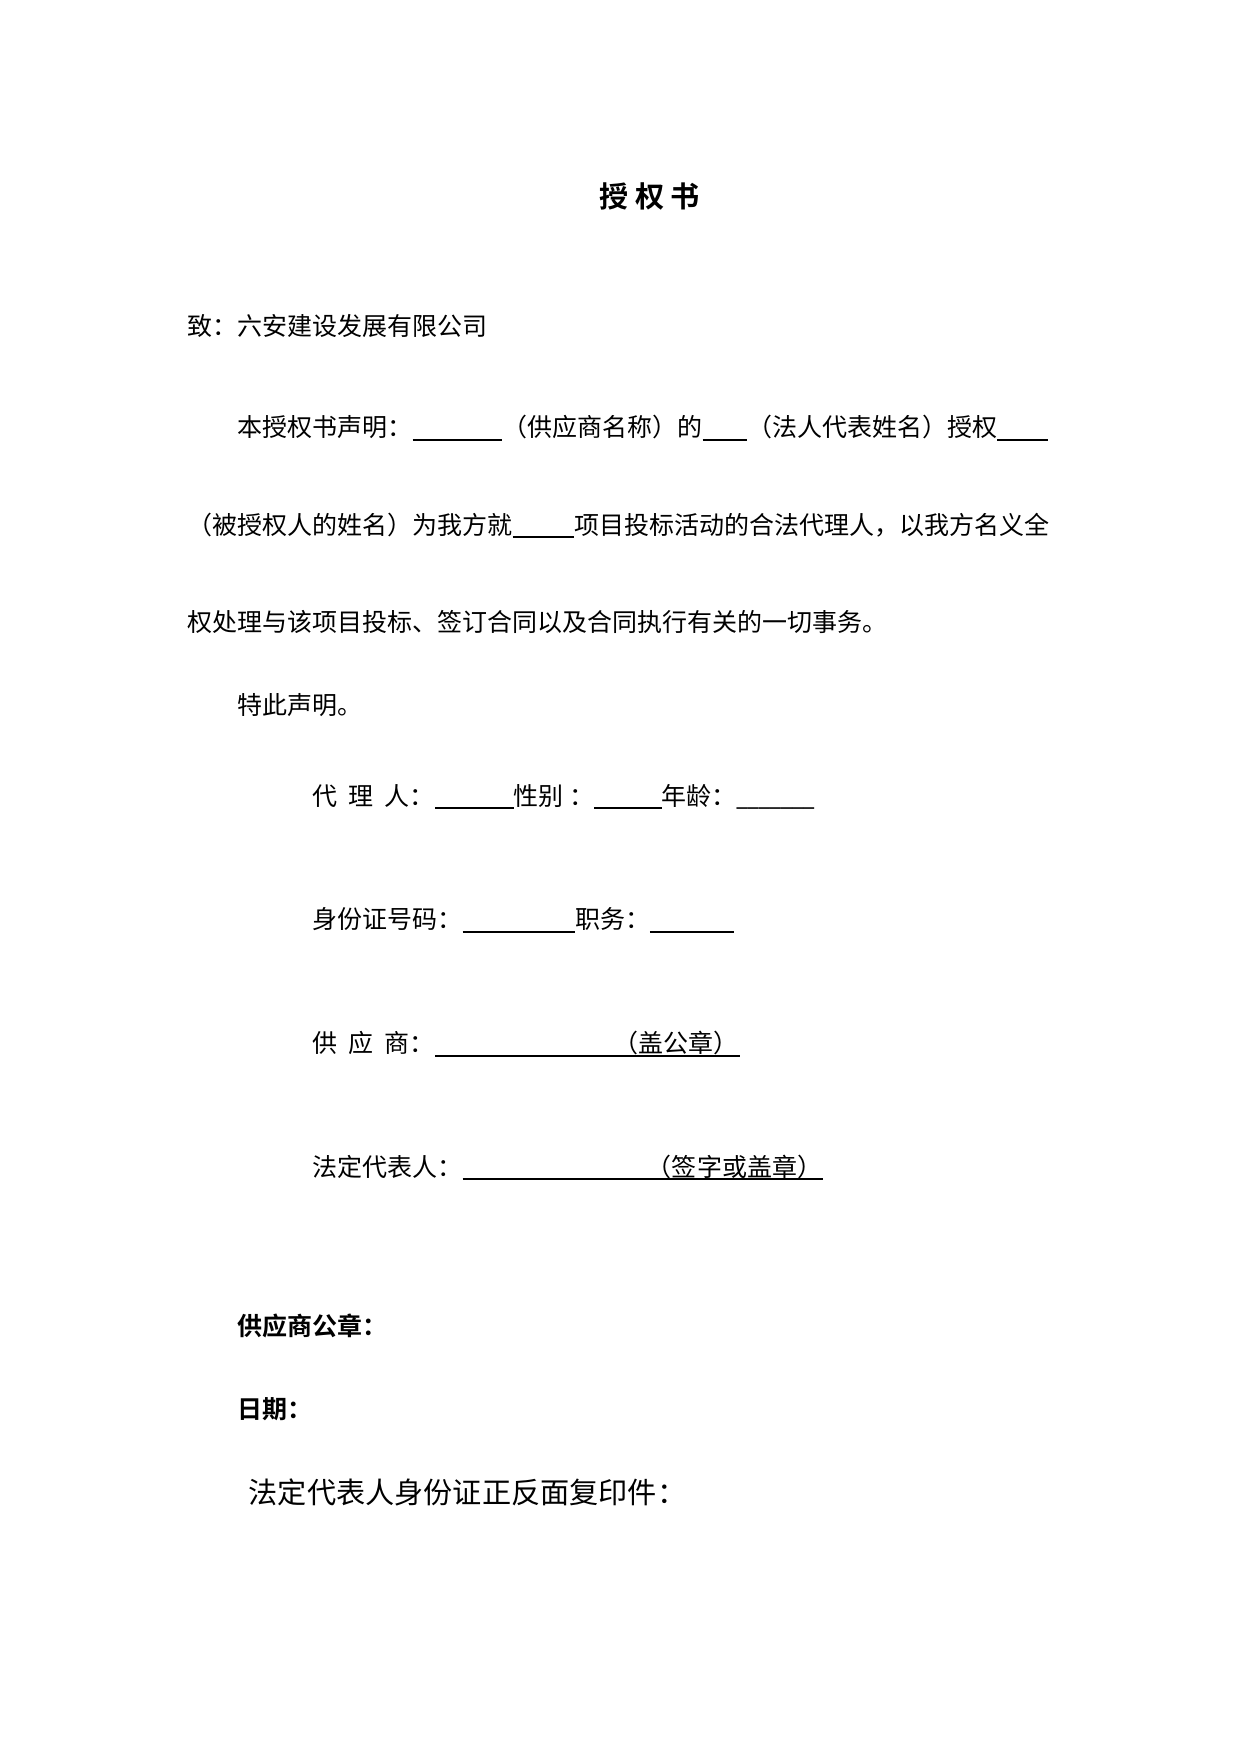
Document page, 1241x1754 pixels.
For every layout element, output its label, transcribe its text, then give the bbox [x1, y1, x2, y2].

text 供应商公章： [187, 1292, 1053, 1357]
text 日期： [187, 1375, 1053, 1440]
text 法定代表人身份证正反面复印件： [187, 1458, 1053, 1523]
text 致：六安建设发展有限公司 [187, 292, 1053, 357]
text 特此声明。 [187, 671, 1053, 736]
subtitle 授 权 书 [187, 162, 1053, 227]
text 本授权书声明： （供应商名称）的 （法人代表姓名）授权 （被授权人的姓名）为我方就 项目投标活动的合法代理人，以我方名义全权处理与该项目投标、签订合同以及合同执行有关的一切事务。 [187, 393, 1053, 653]
text 代 理 人： 性别 ： 年龄：_______ [187, 760, 1053, 816]
text 供 应 商： （盖公章） [312, 1008, 1053, 1064]
text 身份证号码： 职务： [312, 884, 1053, 940]
text 法定代表人： （签字或盖章） [312, 1131, 1053, 1188]
